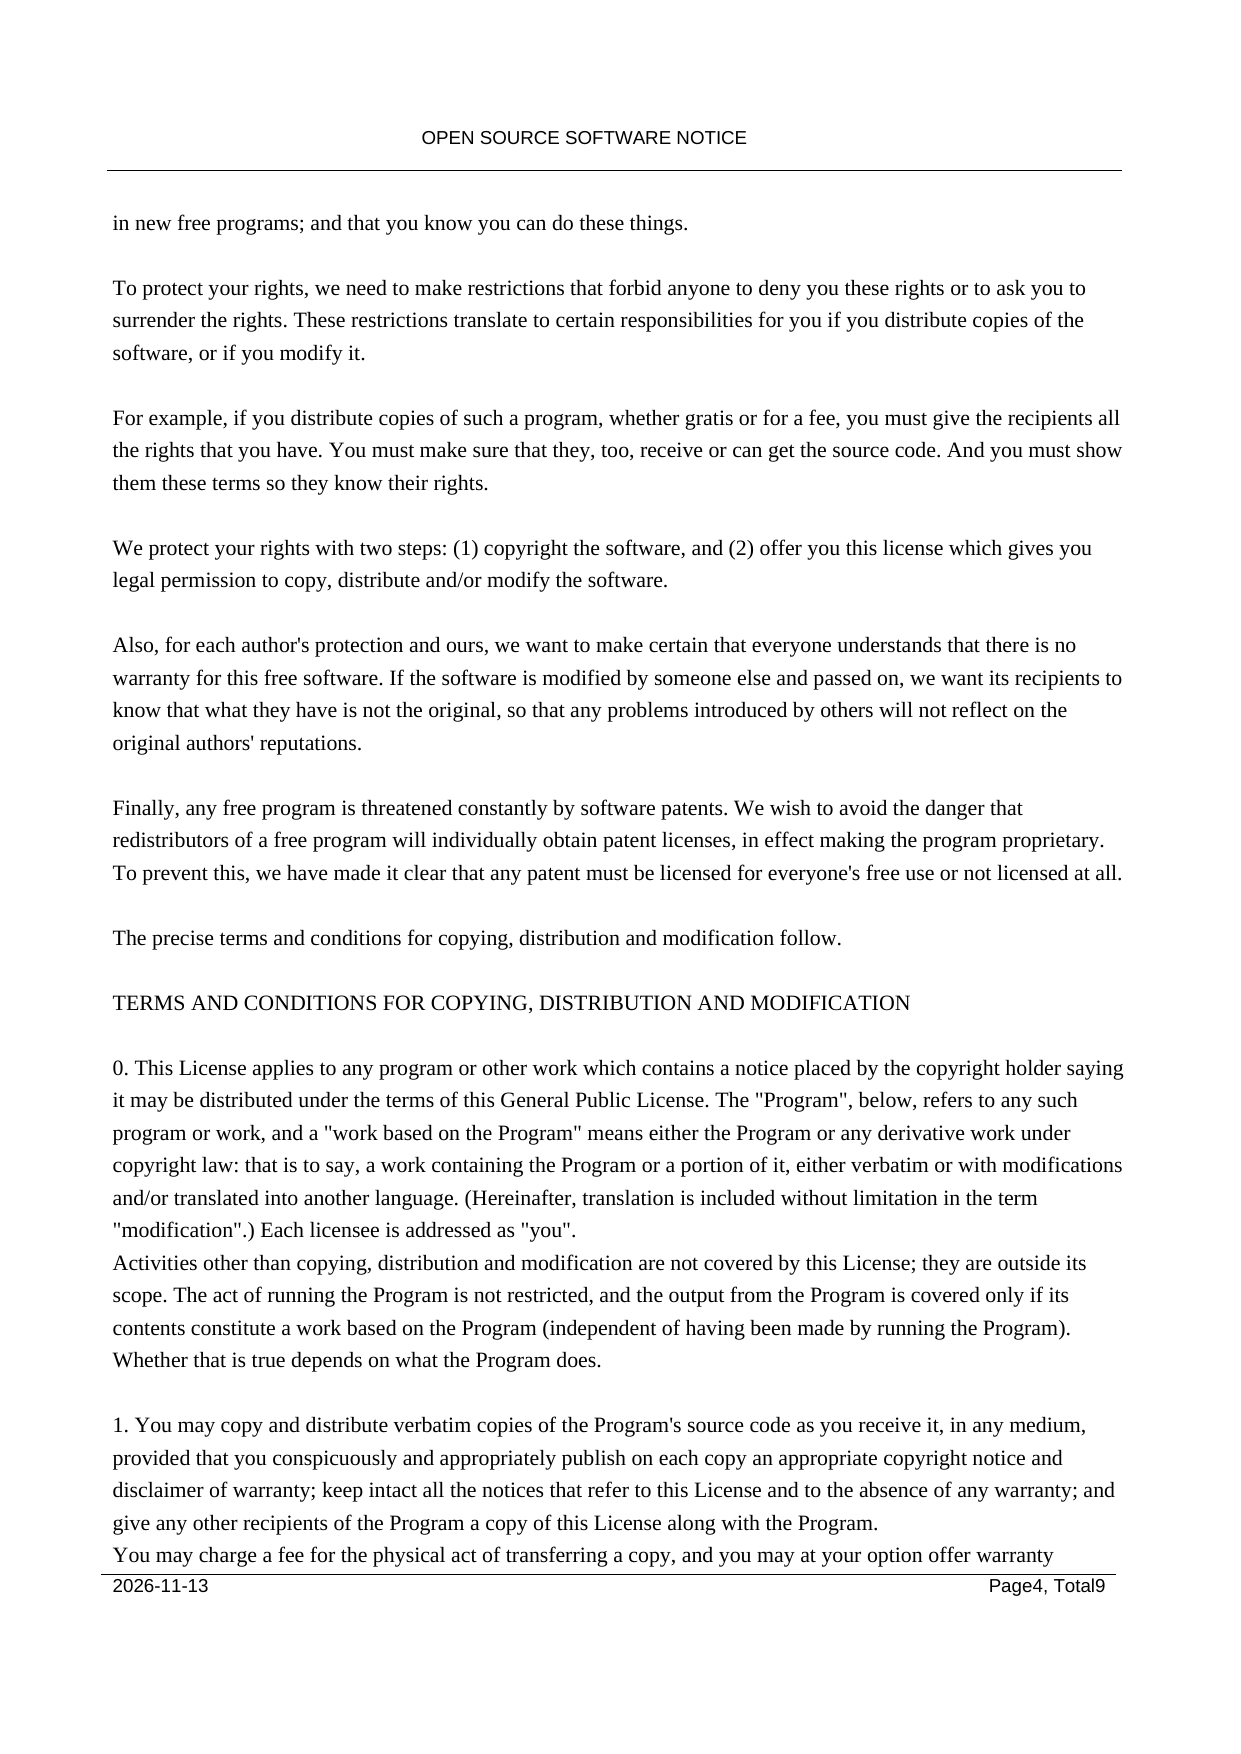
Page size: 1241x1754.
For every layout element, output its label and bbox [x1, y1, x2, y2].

text [112, 206, 1128, 1571]
